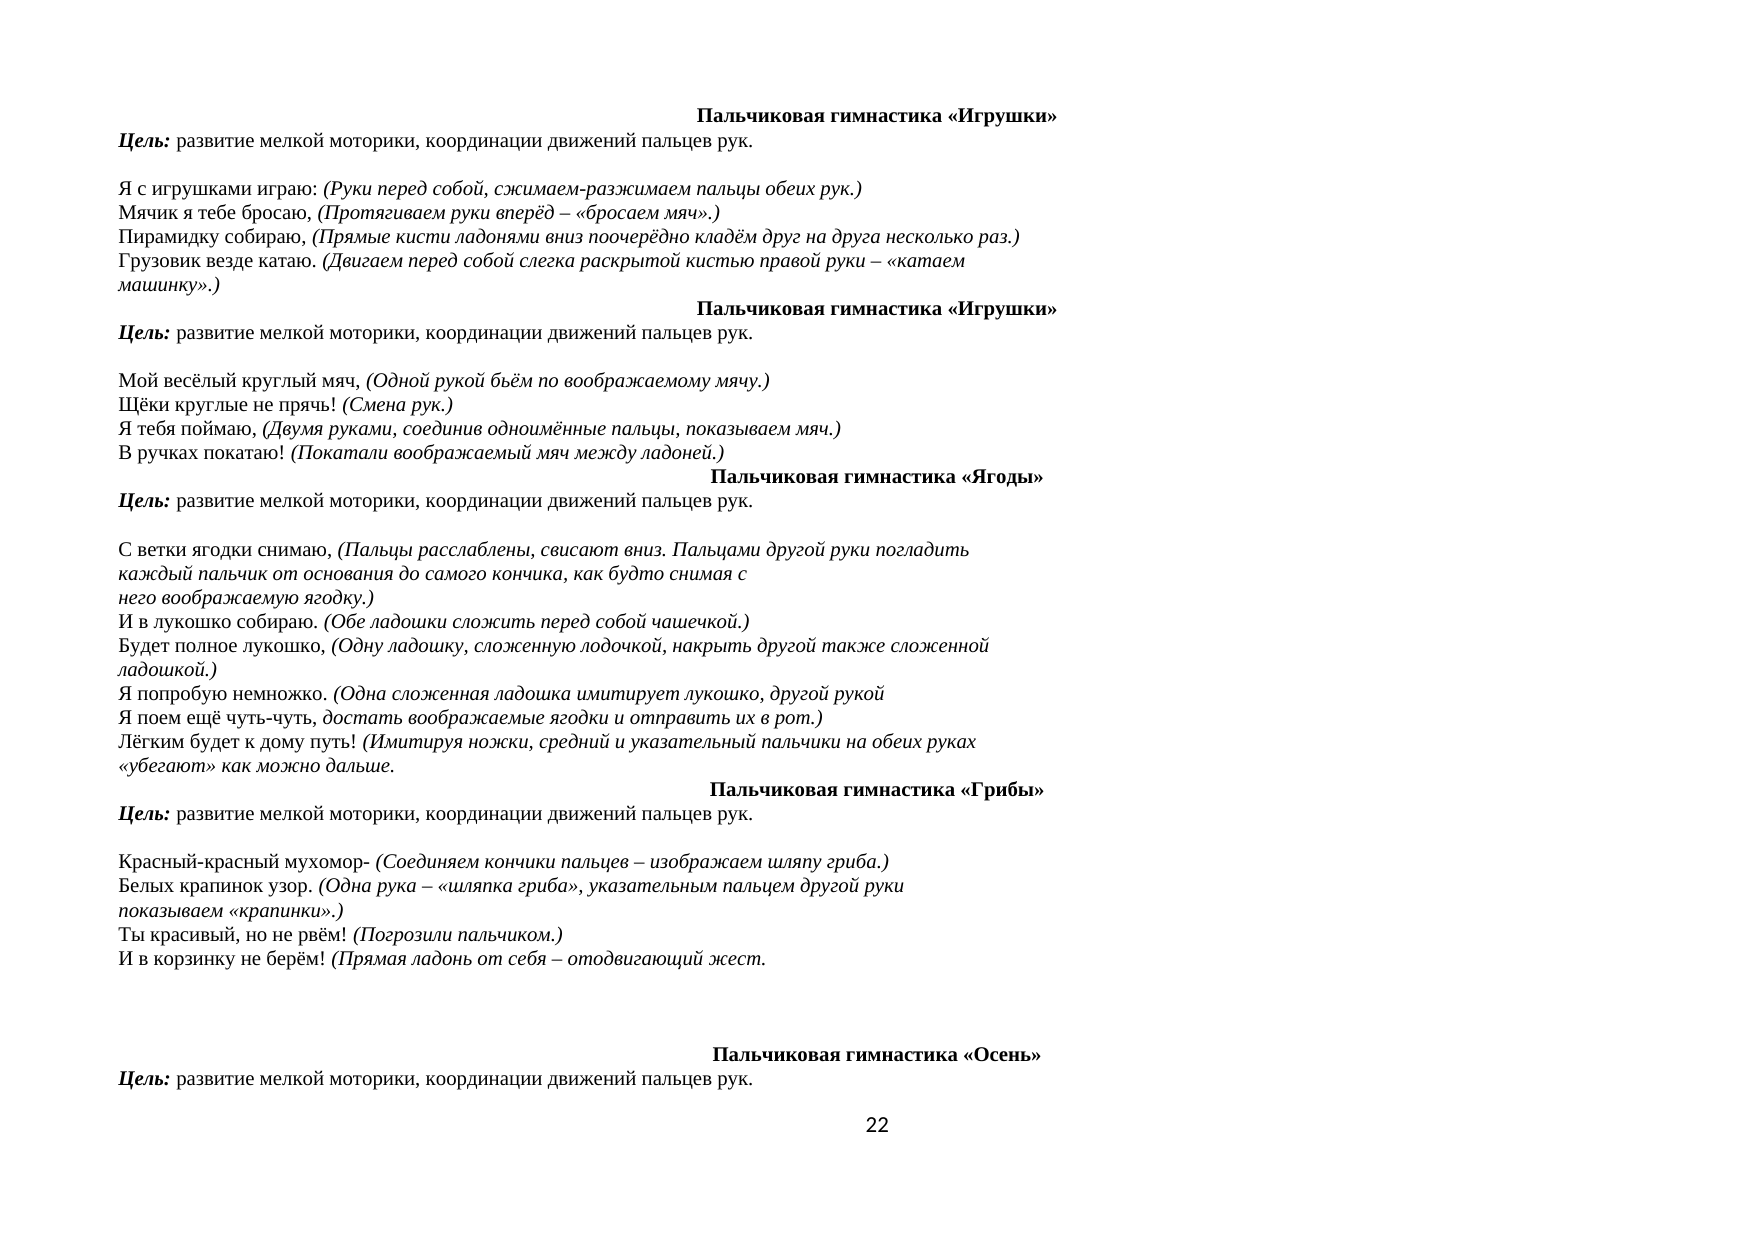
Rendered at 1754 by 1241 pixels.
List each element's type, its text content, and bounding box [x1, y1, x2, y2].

text него воображаемую ягодку.) [118, 585, 1636, 609]
text Будет полное лукошко, (Одну ладошку, сложенную лодочкой, накрыть другой также сложенной [118, 633, 1636, 657]
text Я поем ещё чуть-чуть, достать воображаемые ягодки и отправить их в рот.) [118, 705, 1636, 729]
text Щёки круглые не прячь! (Смена рук.) [118, 392, 1636, 416]
text С ветки ягодки снимаю, (Пальцы расслаблены, свисают вниз. Пальцами другой руки погладить [118, 537, 1636, 561]
text Красный-красный мухомор- (Соединяем кончики пальцев – изображаем шляпу гриба.) [118, 849, 1636, 873]
text И в лукошко собираю. (Обе ладошки сложить перед собой чашечкой.) [118, 609, 1636, 633]
text Я с игрушками играю: (Руки перед собой, сжимаем-разжимаем пальцы обеих рук.) [118, 176, 1636, 200]
text Пальчиковая гимнастика «Игрушки» [118, 296, 1636, 320]
text Я попробую немножко. (Одна сложенная ладошка имитирует лукошко, другой рукой [118, 681, 1636, 705]
text ладошкой.) [118, 657, 1636, 681]
text Мой весёлый круглый мяч, (Одной рукой бьём по воображаемому мячу.) [118, 368, 1636, 392]
text Ты красивый, но не рвём! (Погрозили пальчиком.) [118, 922, 1636, 946]
text Пальчиковая гимнастика «Грибы» [118, 777, 1636, 801]
text Пирамидку собираю, (Прямые кисти ладонями вниз поочерёдно кладём друг на друга несколько раз.) [118, 224, 1636, 248]
text каждый пальчик от основания до самого кончика, как будто снимая с [118, 561, 1636, 585]
text Цель: развитие мелкой моторики, координации движений пальцев рук. [118, 488, 1636, 512]
text Пальчиковая гимнастика «Осень» [118, 1042, 1636, 1066]
text машинку».) [118, 272, 1636, 296]
text Пальчиковая гимнастика «Игрушки» [118, 103, 1636, 127]
text Мячик я тебе бросаю, (Протягиваем руки вперёд – «бросаем мяч».) [118, 200, 1636, 224]
text Белых крапинок узор. (Одна рука – «шляпка гриба», указательным пальцем другой руки [118, 873, 1636, 897]
text Я тебя поймаю, (Двумя руками, соединив одноимённые пальцы, показываем мяч.) [118, 416, 1636, 440]
text В ручках покатаю! (Покатали воображаемый мяч между ладоней.) [118, 440, 1636, 464]
text «убегают» как можно дальше. [118, 753, 1636, 777]
text Грузовик везде катаю. (Двигаем перед собой слегка раскрытой кистью правой руки – «катаем [118, 248, 1636, 272]
text Цель: развитие мелкой моторики, координации движений пальцев рук. [118, 320, 1636, 344]
text И в корзинку не берём! (Прямая ладонь от себя – отодвигающий жест. [118, 946, 1636, 970]
text Лёгким будет к дому путь! (Имитируя ножки, средний и указательный пальчики на обеих руках [118, 729, 1636, 753]
text Цель: развитие мелкой моторики, координации движений пальцев рук. [118, 127, 1636, 152]
text Цель: развитие мелкой моторики, координации движений пальцев рук. [118, 801, 1636, 825]
text Цель: развитие мелкой моторики, координации движений пальцев рук. [118, 1066, 1636, 1090]
text показываем «крапинки».) [118, 897, 1636, 922]
text Пальчиковая гимнастика «Ягоды» [118, 464, 1636, 488]
